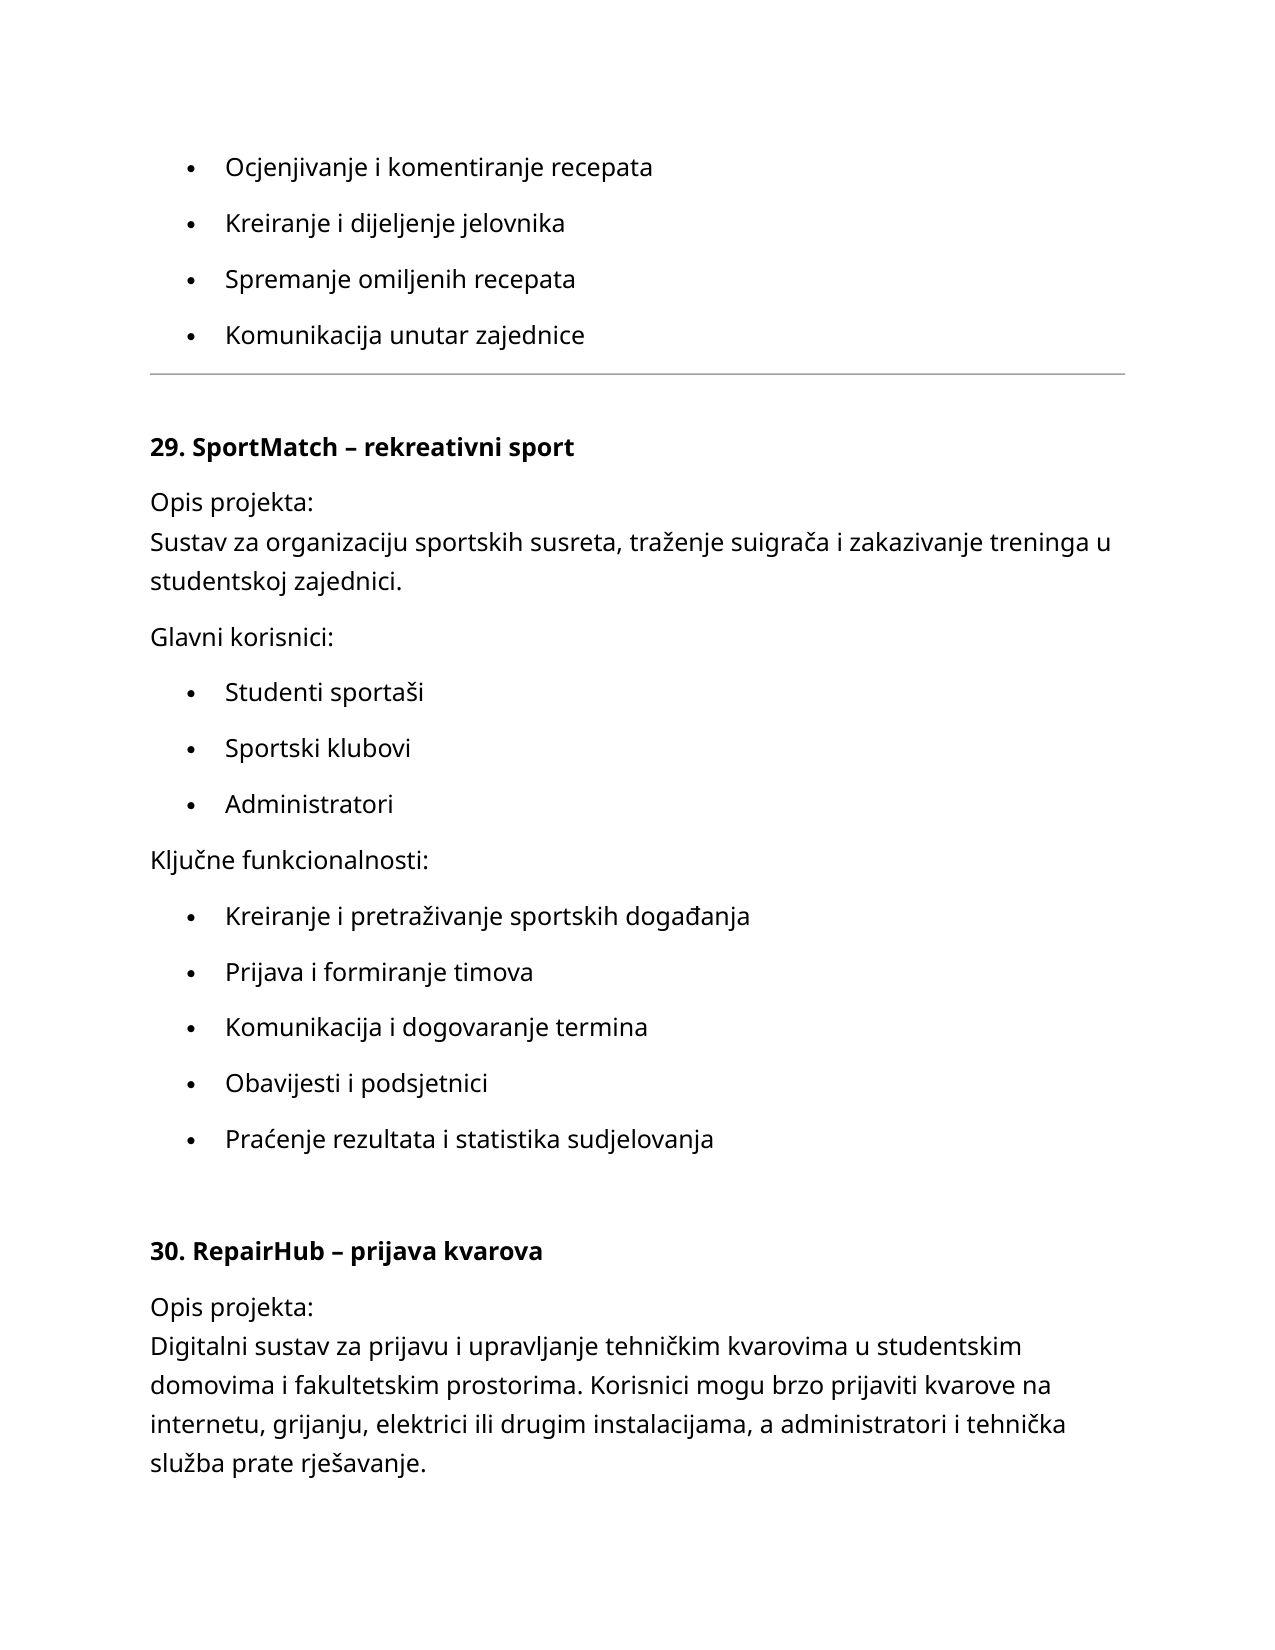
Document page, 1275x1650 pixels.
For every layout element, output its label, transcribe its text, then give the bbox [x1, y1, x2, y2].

list Administratori [187, 787, 1125, 821]
list Ocjenjivanje i komentiranje recepata [187, 150, 1125, 184]
list Komunikacija unutar zajednice [187, 317, 1125, 352]
list Studenti sportaši [187, 675, 1125, 709]
list Kreiranje i dijeljenje jelovnika [187, 206, 1125, 240]
list Prijava i formiranje timova [187, 954, 1125, 988]
text Opis projekta: Sustav za organizaciju sportskih susreta, traženje suigrača i zakazivanje treninga u studentskoj zajednici. [150, 485, 1125, 597]
list Komunikacija i dogovaranje termina [187, 1010, 1125, 1044]
list Obavijesti i podsjetnici [187, 1066, 1125, 1100]
text Opis projekta: Digitalni sustav za prijavu i upravljanje tehničkim kvarovima u studentskim domovima i fakultetskim prostorima. Korisnici mogu brzo prijaviti kvarove na internetu, grijanju, elektrici ili drugim instalacijama, a administratori i tehnička služba prate rješavanje. [150, 1289, 1125, 1480]
text 30. RepairHub – prijava kvarova [150, 1233, 1125, 1267]
list Spremanje omiljenih recepata [187, 262, 1125, 296]
list Kreiranje i pretraživanje sportskih događanja [187, 898, 1125, 932]
list Praćenje rezultata i statistika sudjelovanja [187, 1122, 1125, 1156]
text Glavni korisnici: [150, 619, 1125, 653]
text 29. SportMatch – rekreativni sport [150, 429, 1125, 463]
text Ključne funkcionalnosti: [150, 842, 1125, 877]
list Sportski klubovi [187, 731, 1125, 765]
